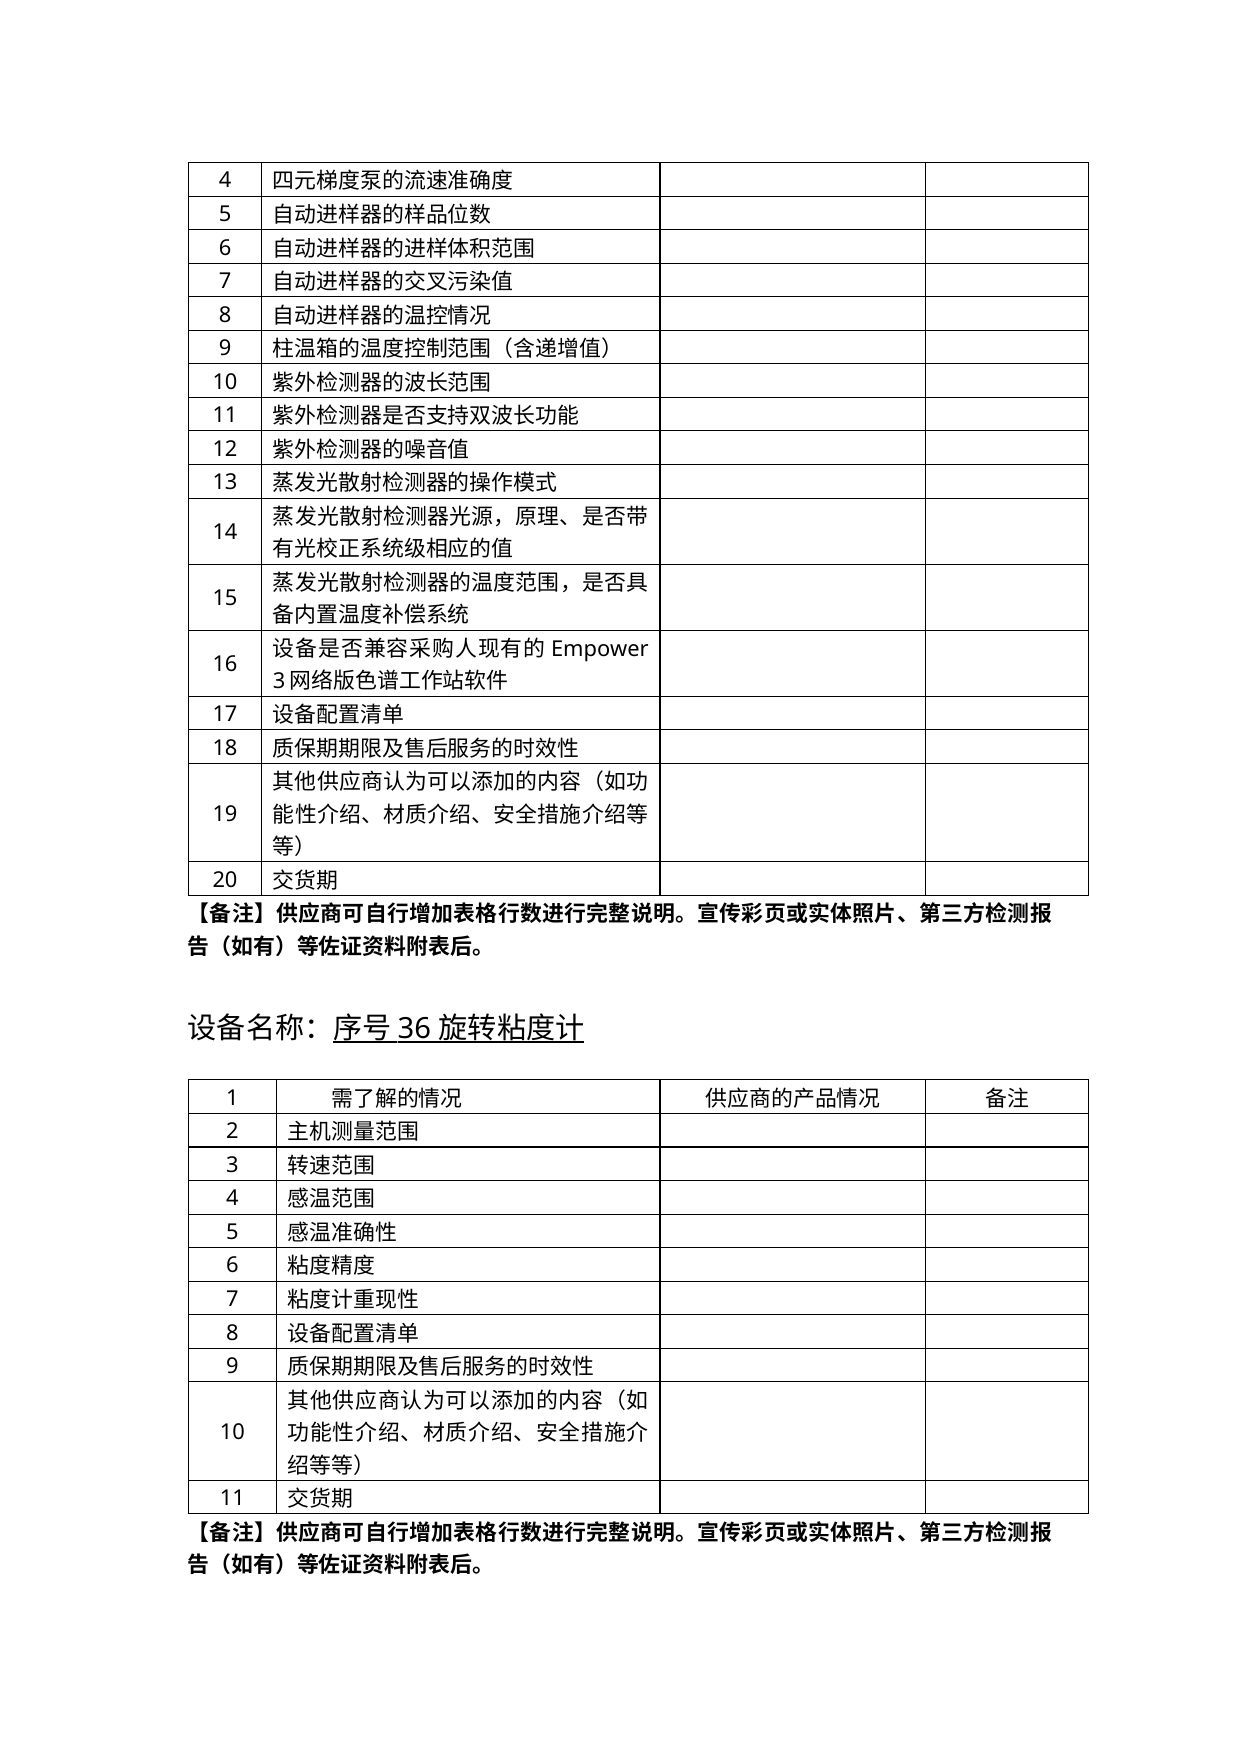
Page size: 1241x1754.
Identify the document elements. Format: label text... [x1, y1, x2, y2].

table_cell 8 [189, 297, 261, 330]
table_cell 11 [189, 1481, 276, 1513]
table_cell [661, 1382, 925, 1480]
table_cell 13 [189, 465, 261, 497]
table_cell [661, 297, 925, 330]
table_header 备注 [926, 1080, 1088, 1113]
table_cell [926, 230, 1088, 263]
table_cell 11 [189, 398, 261, 430]
table_cell [926, 1349, 1088, 1381]
table_cell 自动进样器的进样体积范围 [262, 230, 659, 263]
table_cell [661, 631, 925, 696]
table_cell 5 [189, 197, 261, 229]
table_cell [926, 297, 1088, 330]
table_cell 8 [189, 1315, 276, 1348]
table_cell [661, 1282, 925, 1314]
table_cell 自动进样器的交叉污染值 [262, 264, 659, 296]
table_cell [926, 264, 1088, 296]
table_cell 16 [189, 631, 261, 696]
table_cell 设备配置清单 [277, 1315, 659, 1348]
table_cell [661, 197, 925, 229]
table_cell [926, 163, 1088, 196]
table_cell [926, 862, 1088, 895]
table_cell [661, 697, 925, 729]
table_cell 质保期期限及售后服务的时效性 [262, 730, 659, 763]
table_cell [926, 730, 1088, 763]
table_cell 10 [189, 364, 261, 397]
table_cell [661, 465, 925, 497]
table_cell 紫外检测器的波长范围 [262, 364, 659, 397]
table_cell [926, 565, 1088, 629]
text 【备注】供应商可自行增加表格行数进行完整说明。宣传彩页或实体照片、第三方检测报告（如有）等佐证资料附表后。 [187, 1514, 1053, 1579]
table_cell [661, 1148, 925, 1180]
table_cell 15 [189, 565, 261, 629]
table_cell [926, 499, 1088, 563]
table_cell [661, 1215, 925, 1247]
text 【备注】供应商可自行增加表格行数进行完整说明。宣传彩页或实体照片、第三方检测报告（如有）等佐证资料附表后。 [187, 896, 1053, 961]
table_cell 蒸发光散射检测器光源，原理、是否带有光校正系统级相应的值 [262, 499, 659, 563]
table_cell 自动进样器的温控情况 [262, 297, 659, 330]
table_cell [661, 1315, 925, 1348]
table_cell [926, 1181, 1088, 1213]
table_header 需了解的情况 [277, 1080, 659, 1113]
table_cell 6 [189, 230, 261, 263]
table_cell 紫外检测器的噪音值 [262, 431, 659, 464]
table_cell 感温范围 [277, 1181, 659, 1213]
table_cell [926, 631, 1088, 696]
table_cell [661, 1349, 925, 1381]
table_cell [926, 1114, 1088, 1146]
table_cell 蒸发光散射检测器的操作模式 [262, 465, 659, 497]
table_cell [661, 331, 925, 363]
table_cell [661, 230, 925, 263]
table_cell 其他供应商认为可以添加的内容（如功能性介绍、材质介绍、安全措施介绍等等） [262, 764, 659, 861]
table_cell 自动进样器的样品位数 [262, 197, 659, 229]
table_header 供应商的产品情况 [661, 1080, 925, 1113]
table_cell [926, 1248, 1088, 1281]
table_cell [661, 499, 925, 563]
table_cell 交货期 [277, 1481, 659, 1513]
table_cell 12 [189, 431, 261, 464]
table_cell 质保期期限及售后服务的时效性 [277, 1349, 659, 1381]
table_cell 10 [189, 1382, 276, 1480]
table_cell 设备是否兼容采购人现有的Empower 3网络版色谱工作站软件 [262, 631, 659, 696]
table_cell 20 [189, 862, 261, 895]
table_cell [661, 398, 925, 430]
table_cell 主机测量范围 [277, 1114, 659, 1146]
table_cell [661, 1481, 925, 1513]
table_cell 3 [189, 1148, 276, 1180]
table_cell [926, 1148, 1088, 1180]
table_cell [661, 730, 925, 763]
table_cell 9 [189, 1349, 276, 1381]
table_cell [661, 364, 925, 397]
table_cell 7 [189, 264, 261, 296]
table_cell [926, 1481, 1088, 1513]
table_cell [661, 1114, 925, 1146]
table_header 1 [189, 1080, 276, 1113]
table_cell [926, 331, 1088, 363]
table_cell 其他供应商认为可以添加的内容（如功能性介绍、材质介绍、安全措施介绍等等） [277, 1382, 659, 1480]
table_cell 4 [189, 1181, 276, 1213]
table_cell 感温准确性 [277, 1215, 659, 1247]
table_cell 2 [189, 1114, 276, 1146]
table_cell 5 [189, 1215, 276, 1247]
table_cell [926, 697, 1088, 729]
table_cell 4 [189, 163, 261, 196]
table_cell 粘度计重现性 [277, 1282, 659, 1314]
table_cell [926, 1282, 1088, 1314]
table_cell 粘度精度 [277, 1248, 659, 1281]
table_cell [926, 431, 1088, 464]
table_cell [661, 431, 925, 464]
table_cell 18 [189, 730, 261, 763]
table_cell [926, 197, 1088, 229]
table_cell [926, 1215, 1088, 1247]
table_cell [661, 764, 925, 861]
table_cell [926, 1382, 1088, 1480]
table_cell 7 [189, 1282, 276, 1314]
table_cell 17 [189, 697, 261, 729]
table_cell 交货期 [262, 862, 659, 895]
table_cell 19 [189, 764, 261, 861]
table_cell [926, 364, 1088, 397]
table_cell [661, 862, 925, 895]
table_cell [926, 398, 1088, 430]
table_cell 转速范围 [277, 1148, 659, 1180]
table_cell [661, 264, 925, 296]
text 设备名称：序号36 旋转粘度计 [187, 993, 1053, 1058]
table_cell 柱温箱的温度控制范围（含递增值） [262, 331, 659, 363]
table_cell [926, 764, 1088, 861]
table_cell 9 [189, 331, 261, 363]
table_cell 紫外检测器是否支持双波长功能 [262, 398, 659, 430]
table_cell [661, 1181, 925, 1213]
table_cell [926, 1315, 1088, 1348]
table_cell 6 [189, 1248, 276, 1281]
table_cell [926, 465, 1088, 497]
table_cell 蒸发光散射检测器的温度范围，是否具备内置温度补偿系统 [262, 565, 659, 629]
table_cell 设备配置清单 [262, 697, 659, 729]
table_cell [661, 1248, 925, 1281]
table_cell 四元梯度泵的流速准确度 [262, 163, 659, 196]
table_cell 14 [189, 499, 261, 563]
table_cell [661, 163, 925, 196]
table_cell [661, 565, 925, 629]
